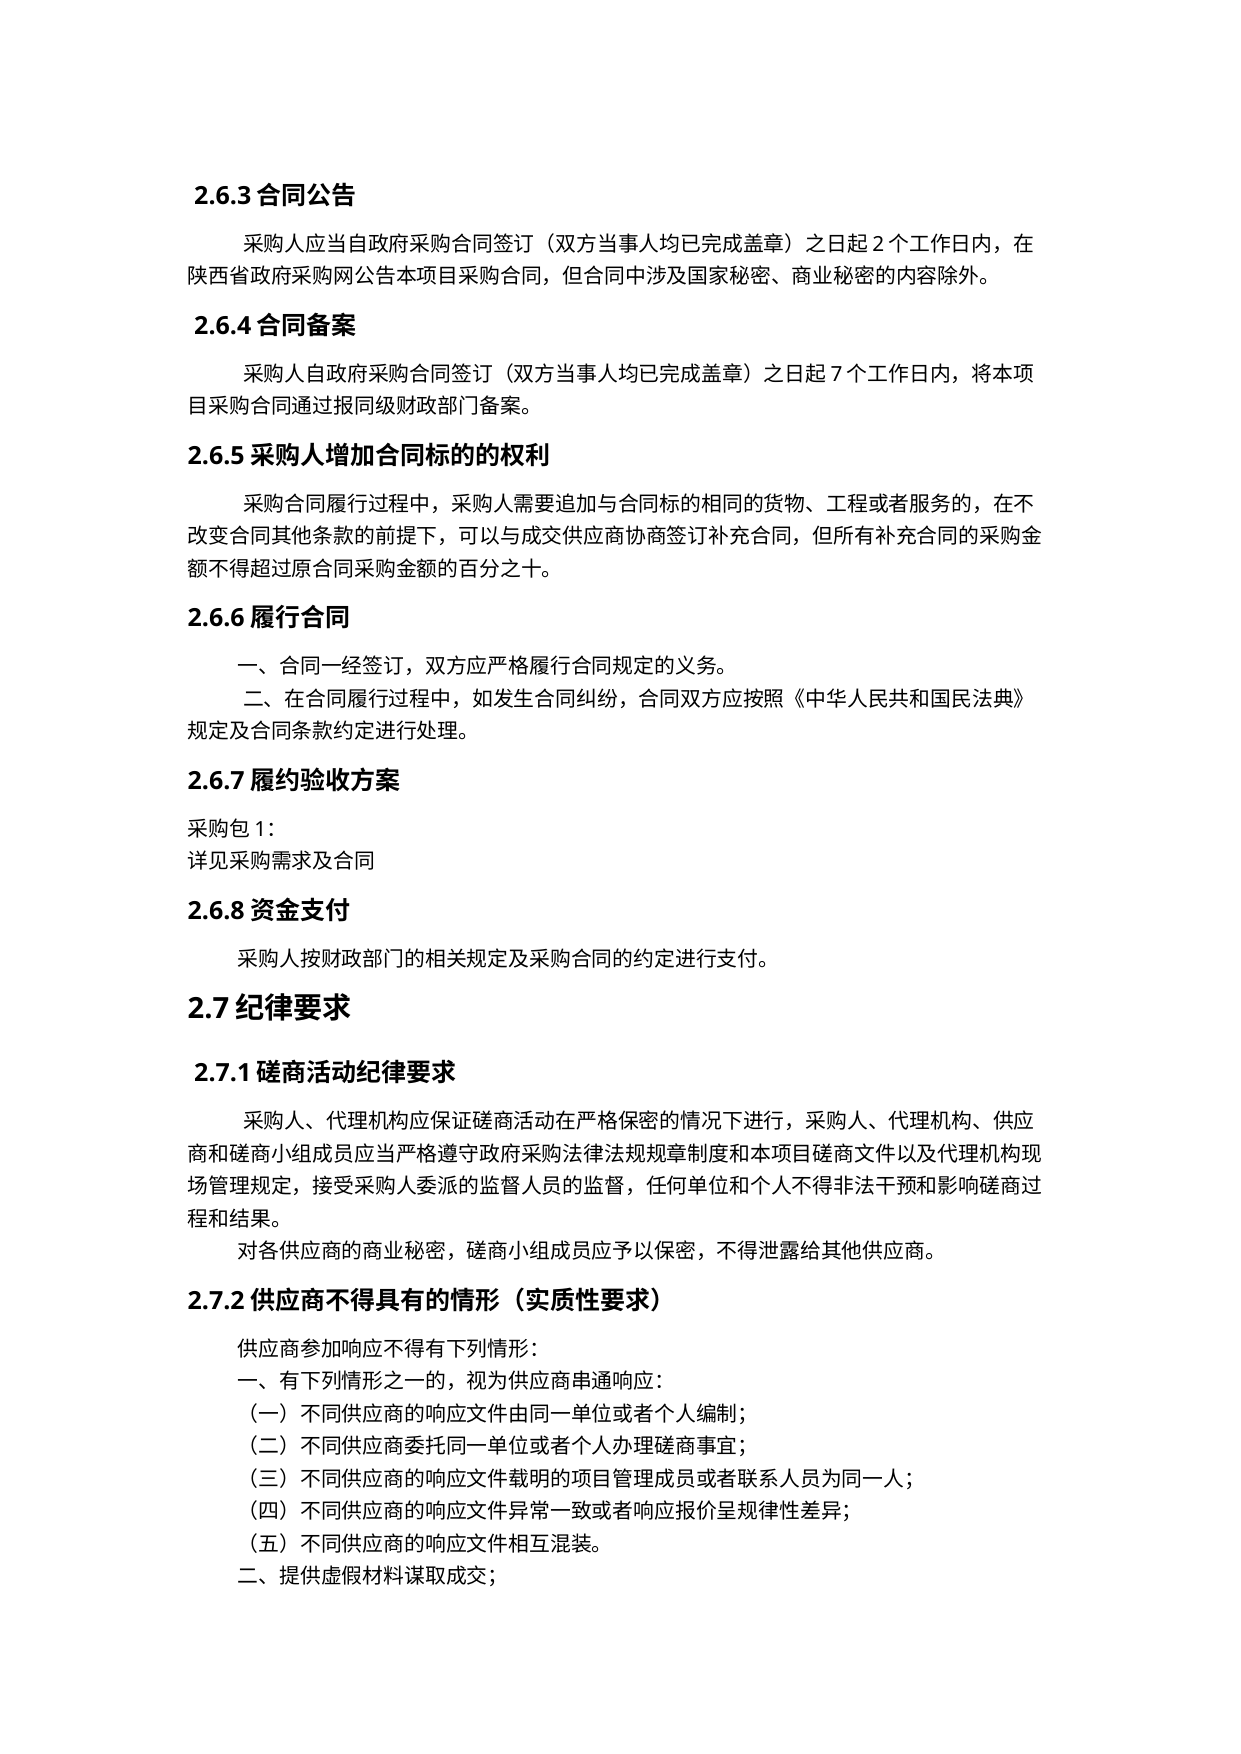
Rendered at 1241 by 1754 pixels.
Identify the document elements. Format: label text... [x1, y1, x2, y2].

text 2.6.8资金支付 [187, 877, 1053, 942]
text 采购人按财政部门的相关规定及采购合同的约定进行支付。 [187, 942, 1053, 974]
text 2.6.6履行合同 [187, 584, 1053, 649]
text 二、在合同履行过程中，如发生合同纠纷，合同双方应按照《中华人民共和国民法典》规定及合同条款约定进行处理。 [187, 682, 1053, 747]
text 一、合同一经签订，双方应严格履行合同规定的义务。 [187, 649, 1053, 682]
text 2.6.4合同备案 [187, 292, 1053, 357]
text 采购包1： [187, 812, 1053, 844]
text 2.7.2供应商不得具有的情形（实质性要求） [187, 1267, 1053, 1332]
text 一、有下列情形之一的，视为供应商串通响应： [187, 1364, 1053, 1397]
text 对各供应商的商业秘密，磋商小组成员应予以保密，不得泄露给其他供应商。 [187, 1234, 1053, 1267]
text 2.7.1磋商活动纪律要求 [187, 1039, 1053, 1104]
text （二）不同供应商委托同一单位或者个人办理磋商事宜； [187, 1429, 1053, 1462]
text 2.7纪律要求 [187, 974, 1053, 1039]
text 二、提供虚假材料谋取成交； [187, 1559, 1053, 1592]
text 2.6.3合同公告 [187, 162, 1053, 227]
text 采购人、代理机构应保证磋商活动在严格保密的情况下进行，采购人、代理机构、供应商和磋商小组成员应当严格遵守政府采购法律法规规章制度和本项目磋商文件以及代理机构现场管理规定，接受采购人委派的监督人员的监督，任何单位和个人不得非法干预和影响磋商过程和结果。 [187, 1104, 1053, 1234]
text 2.6.7履约验收方案 [187, 747, 1053, 812]
text （一）不同供应商的响应文件由同一单位或者个人编制； [187, 1397, 1053, 1429]
text （三）不同供应商的响应文件载明的项目管理成员或者联系人员为同一人； [187, 1462, 1053, 1494]
text （五）不同供应商的响应文件相互混装。 [187, 1527, 1053, 1559]
text （四）不同供应商的响应文件异常一致或者响应报价呈规律性差异； [187, 1494, 1053, 1527]
text 详见采购需求及合同 [187, 844, 1053, 877]
text 采购合同履行过程中，采购人需要追加与合同标的相同的货物、工程或者服务的，在不改变合同其他条款的前提下，可以与成交供应商协商签订补充合同，但所有补充合同的采购金额不得超过原合同采购金额的百分之十。 [187, 487, 1053, 584]
text 采购人自政府采购合同签订（双方当事人均已完成盖章）之日起7个工作日内，将本项目采购合同通过报同级财政部门备案。 [187, 357, 1053, 422]
text 采购人应当自政府采购合同签订（双方当事人均已完成盖章）之日起2个工作日内，在陕西省政府采购网公告本项目采购合同，但合同中涉及国家秘密、商业秘密的内容除外。 [187, 227, 1053, 292]
text 供应商参加响应不得有下列情形： [187, 1332, 1053, 1364]
text 2.6.5采购人增加合同标的的权利 [187, 422, 1053, 487]
